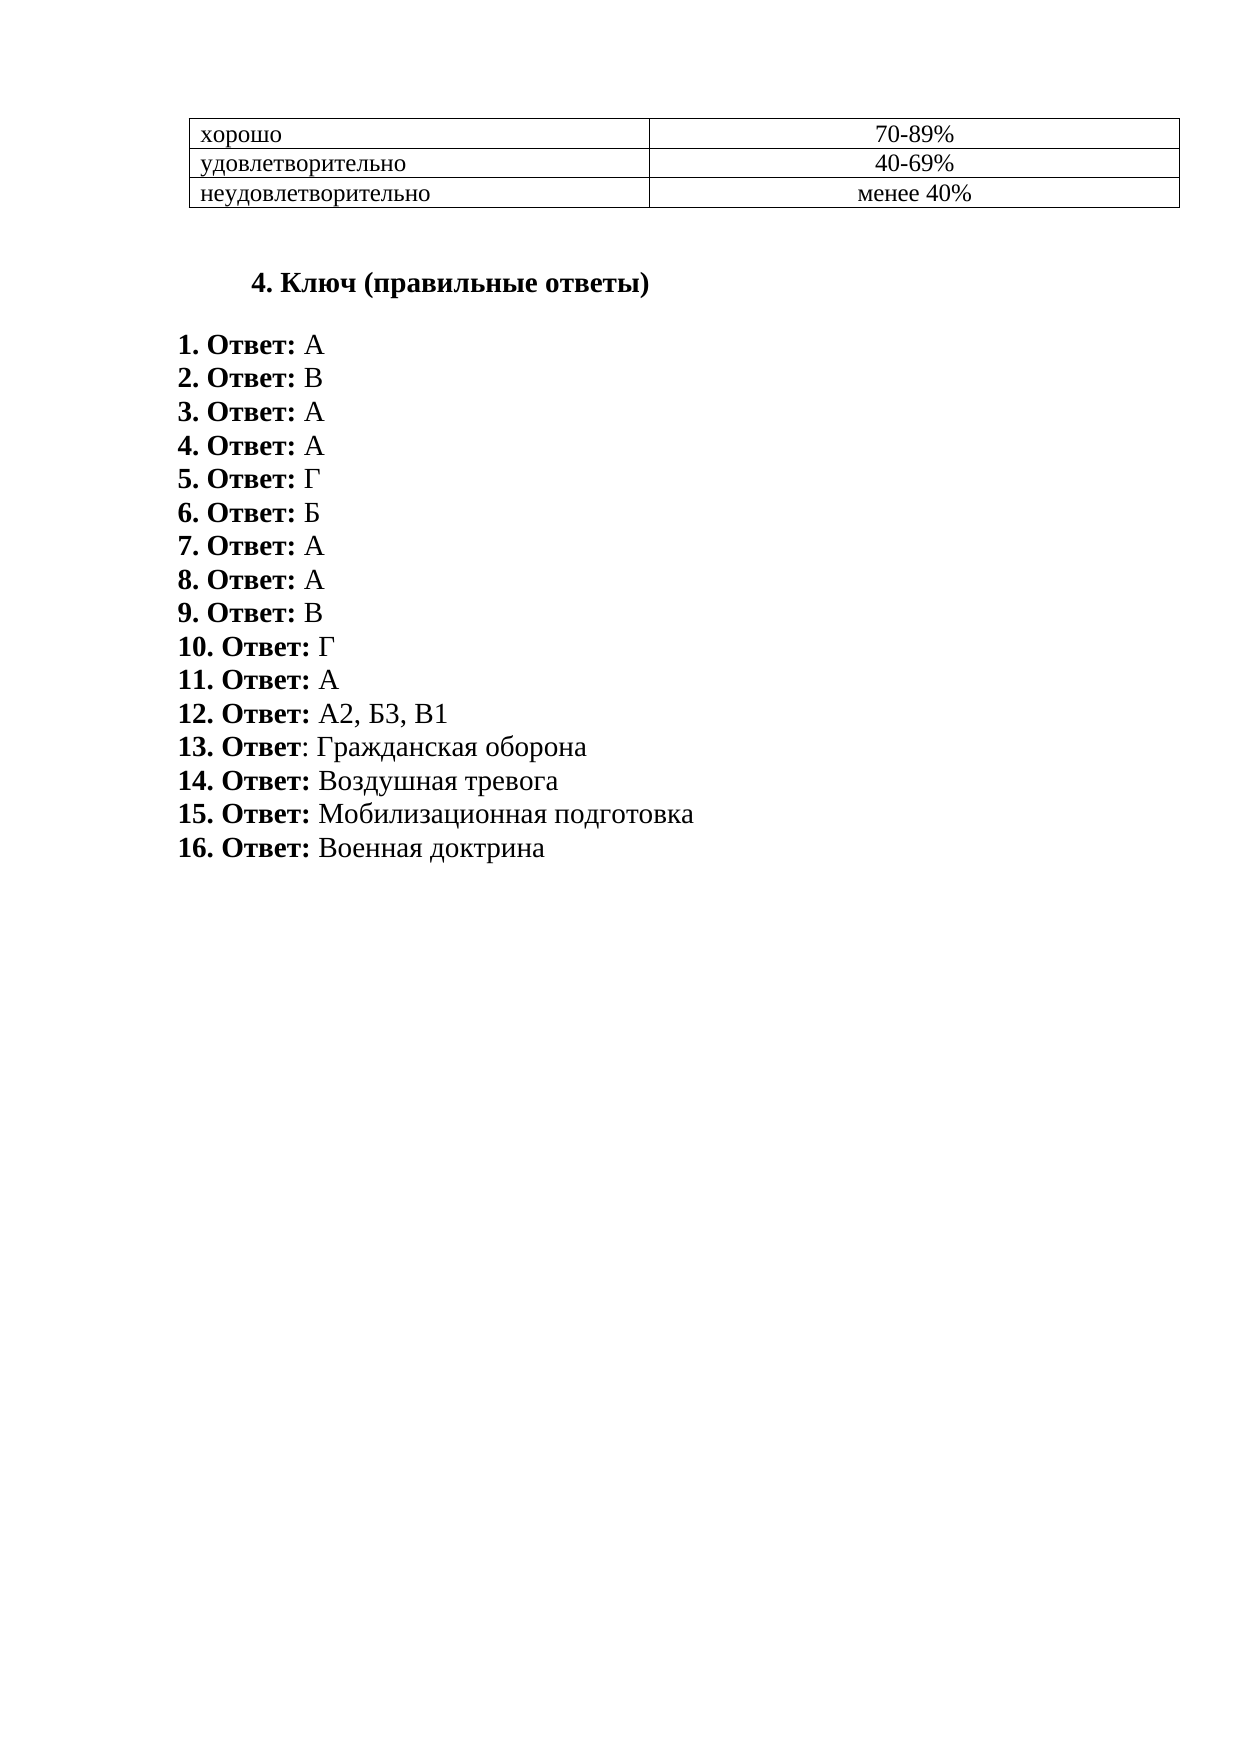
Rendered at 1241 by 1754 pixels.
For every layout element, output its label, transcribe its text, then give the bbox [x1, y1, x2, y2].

text 3. Ответ: A [177, 394, 1152, 428]
text 5. Ответ: Г [177, 461, 1152, 495]
text 7. Ответ: A [177, 528, 1152, 562]
text 11. Ответ: A [177, 662, 1152, 696]
table_cell 40-69% [650, 149, 1179, 177]
text 15. Ответ: Мобилизационная подготовка [177, 797, 1152, 830]
text 8. Ответ: A [177, 562, 1152, 595]
table_cell хорошо [190, 119, 649, 148]
table_cell удовлетворительно [190, 149, 649, 177]
text 16. Ответ: Военная доктрина [177, 830, 1152, 864]
table_cell менее 40% [650, 178, 1179, 207]
text 1. Ответ: A [177, 327, 1152, 361]
text 14. Ответ: Воздушная тревога [177, 763, 1152, 797]
text 9. Ответ: В [177, 595, 1152, 629]
text 2. Ответ: В [177, 361, 1152, 394]
text 13. Ответ: Гражданская оборона [177, 729, 1152, 763]
text 4. Ответ: A [177, 428, 1152, 461]
table_cell 70-89% [650, 119, 1179, 148]
text 10. Ответ: Г [177, 629, 1152, 662]
table_cell неудовлетворительно [190, 178, 649, 207]
text 4. Ключ (правильные ответы) [177, 265, 1152, 298]
text 6. Ответ: Б [177, 495, 1152, 528]
text 12. Ответ: А2, Б3, В1 [177, 696, 1152, 729]
